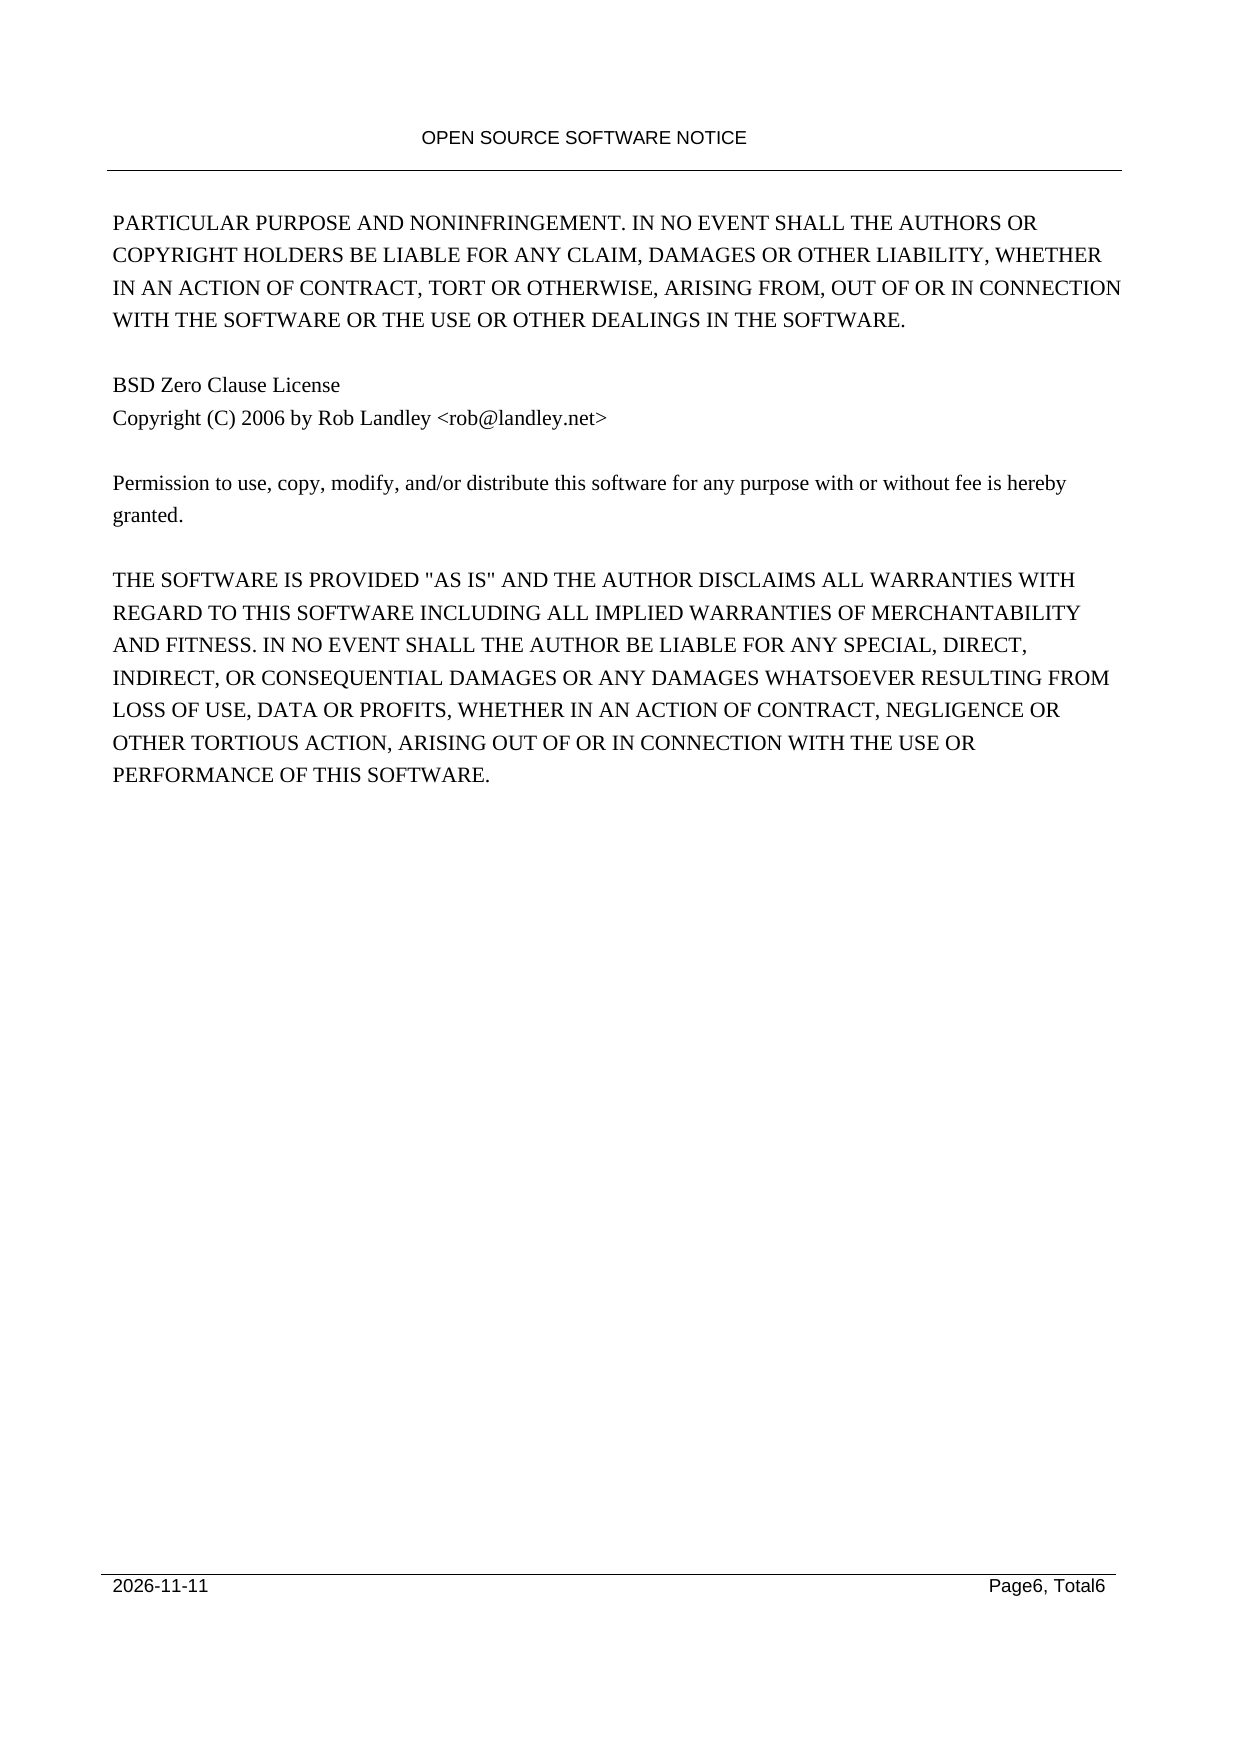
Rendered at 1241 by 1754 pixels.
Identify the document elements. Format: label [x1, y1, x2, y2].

text [112, 206, 1128, 824]
